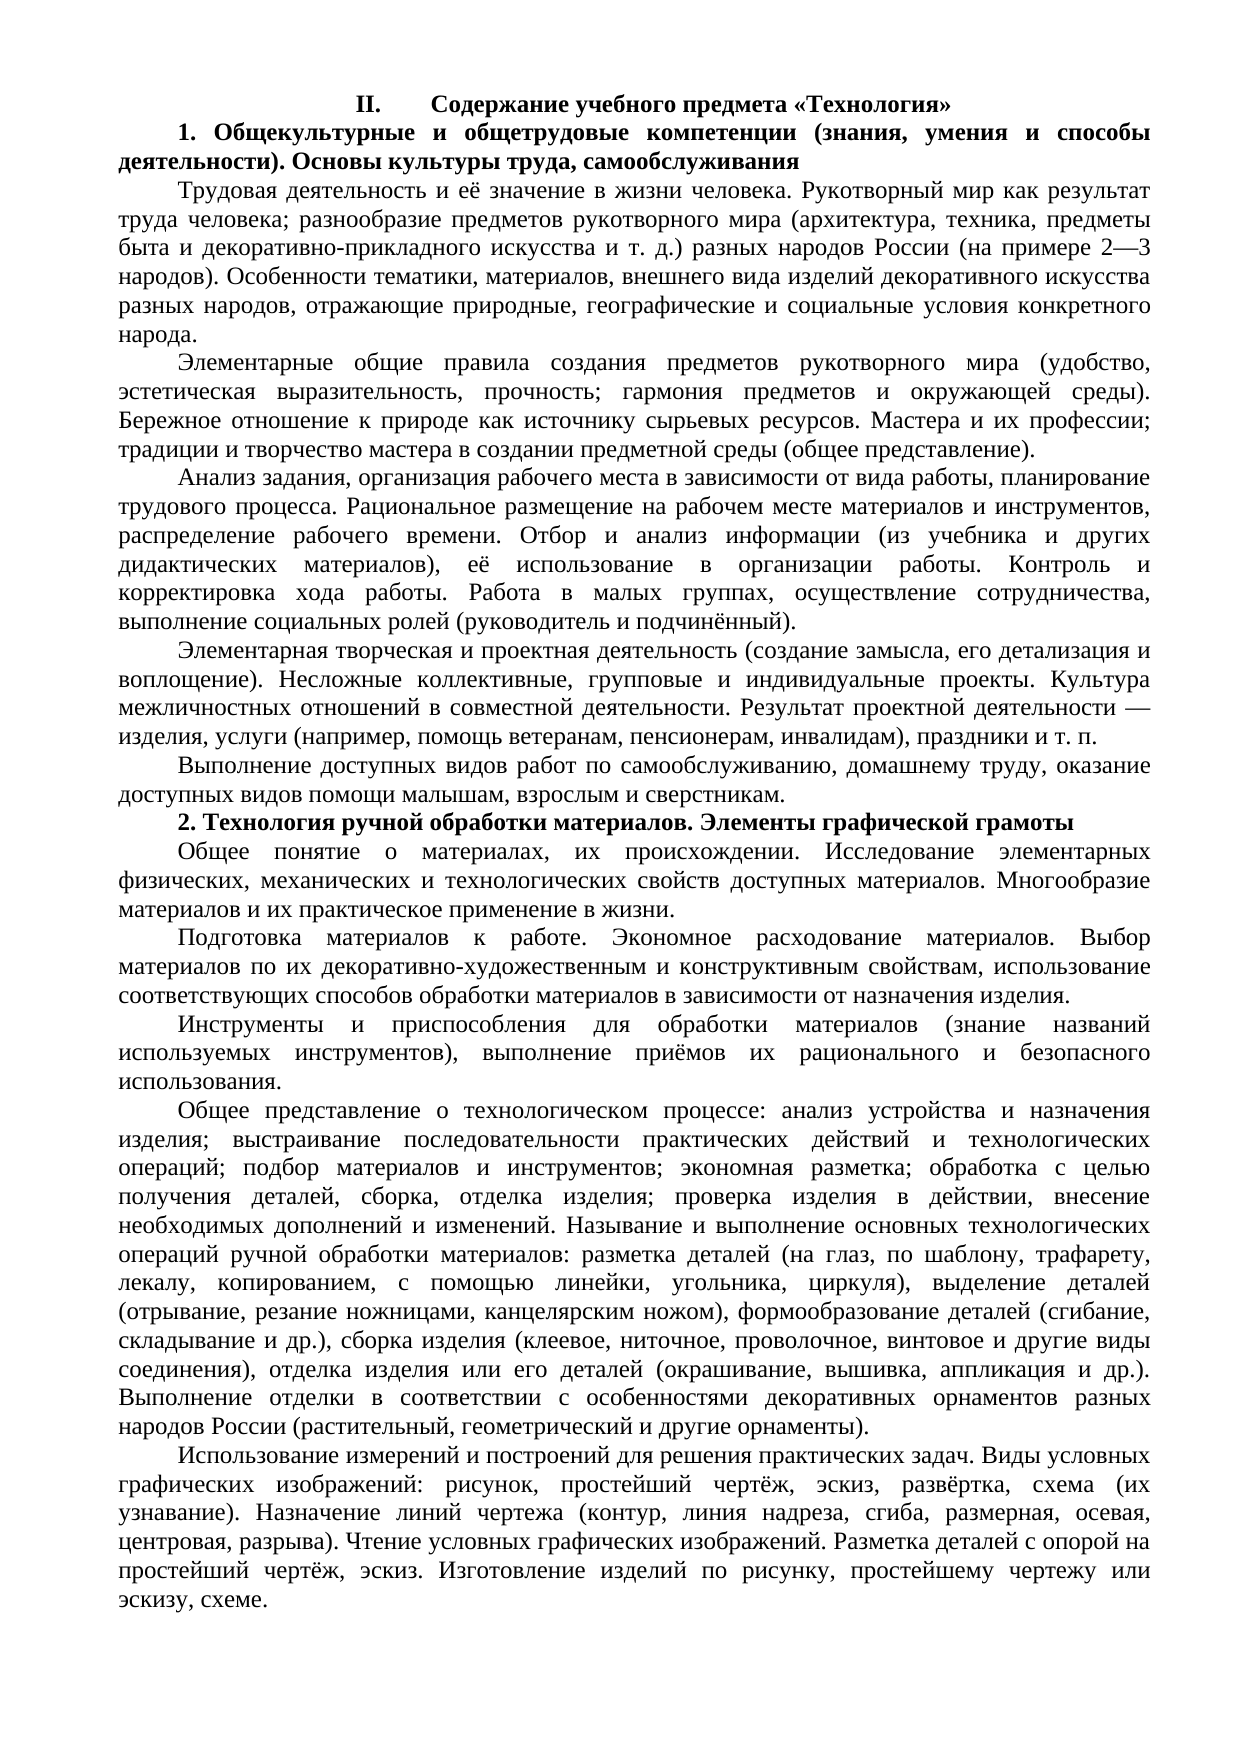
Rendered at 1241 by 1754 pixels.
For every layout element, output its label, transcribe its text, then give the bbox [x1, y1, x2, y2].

text Элементарные общие правила создания предметов рукотворного мира (удобство, эстетическая выразительность, прочность; гармония предметов и окружающей среды). Бережное отношение к природе как источнику сырьевых ресурсов. Мастера и их профессии; традиции и творчество мастера в создании предметной среды (общее представление). [118, 347, 1152, 462]
text Элементарная творческая и проектная деятельность (создание замысла, его детализация и воплощение). Несложные коллективные, групповые и индивидуальные проекты. Культура межличностных отношений в совместной деятельности. Результат проектной деятельности — изделия, услуги (например, помощь ветеранам, пенсионерам, инвалидам), праздники и т. п. [118, 635, 1152, 750]
text 1. Общекультурные и общетрудовые компетенции (знания, умения и способы деятельности). Основы культуры труда, самообслуживания [118, 117, 1152, 175]
text Использование измерений и построений для решения практических задач. Виды условных графических изображений: рисунок, простейший чертёж, эскиз, развёртка, схема (их узнавание). Назначение линий чертежа (контур, линия надреза, сгиба, размерная, осевая, центровая, разрыва). Чтение условных графических изображений. Разметка деталей с опорой на простейший чертёж, эскиз. Изготовление изделий по рисунку, простейшему чертежу или эскизу, схеме. [118, 1440, 1152, 1612]
list Содержание учебного предмета «Технология» [156, 89, 1152, 117]
text Общее понятие о материалах, их происхождении. Исследование элементарных физических, механических и технологических свойств доступных материалов. Многообразие материалов и их практическое применение в жизни. [118, 836, 1152, 922]
text Подготовка материалов к работе. Экономное расходование материалов. Выбор материалов по их декоративно-художественным и конструктивным свойствам, использование соответствующих способов обработки материалов в зависимости от назначения изделия. [118, 922, 1152, 1009]
text Анализ задания, организация рабочего места в зависимости от вида работы, планирование трудового процесса. Рациональное размещение на рабочем месте материалов и инструментов, распределение рабочего времени. Отбор и анализ информации (из учебника и других дидактических материалов), её использование в организации работы. Контроль и корректировка хода работы. Работа в малых группах, осуществление сотрудничества, выполнение социальных ролей (руководитель и подчинённый). [118, 462, 1152, 635]
text Инструменты и приспособления для обработки материалов (знание названий используемых инструментов), выполнение приёмов их рационального и безопасного использования. [118, 1009, 1152, 1095]
text 2. Технология ручной обработки материалов. Элементы графической грамоты [118, 807, 1152, 836]
text Общее представление о технологическом процессе: анализ устройства и назначения изделия; выстраивание последовательности практических действий и технологических операций; подбор материалов и инструментов; экономная разметка; обработка с целью получения деталей, сборка, отделка изделия; проверка изделия в действии, внесение необходимых дополнений и изменений. Называние и выполнение основных технологических операций ручной обработки материалов: разметка деталей (на глаз, по шаблону, трафарету, лекалу, копированием, с помощью линейки, угольника, циркуля), выделение деталей (отрывание, резание ножницами, канцелярским ножом), формообразование деталей (сгибание, складывание и др.), сборка изделия (клеевое, ниточное, проволочное, винтовое и другие виды соединения), отделка изделия или его деталей (окрашивание, вышивка, аппликация и др.). Выполнение отделки в соответствии с особенностями декоративных орнаментов разных народов России (растительный, геометрический и другие орнаменты). [118, 1095, 1152, 1440]
text Выполнение доступных видов работ по самообслуживанию, домашнему труду, оказание доступных видов помощи малышам, взрослым и сверстникам. [118, 750, 1152, 807]
text Трудовая деятельность и её значение в жизни человека. Рукотворный мир как результат труда человека; разнообразие предметов рукотворного мира (архитектура, техника, предметы быта и декоративно-прикладного искусства и т. д.) разных народов России (на примере 2—3 народов). Особенности тематики, материалов, внешнего вида изделий декоративного искусства разных народов, отражающие природные, географические и социальные условия конкретного народа. [118, 175, 1152, 347]
